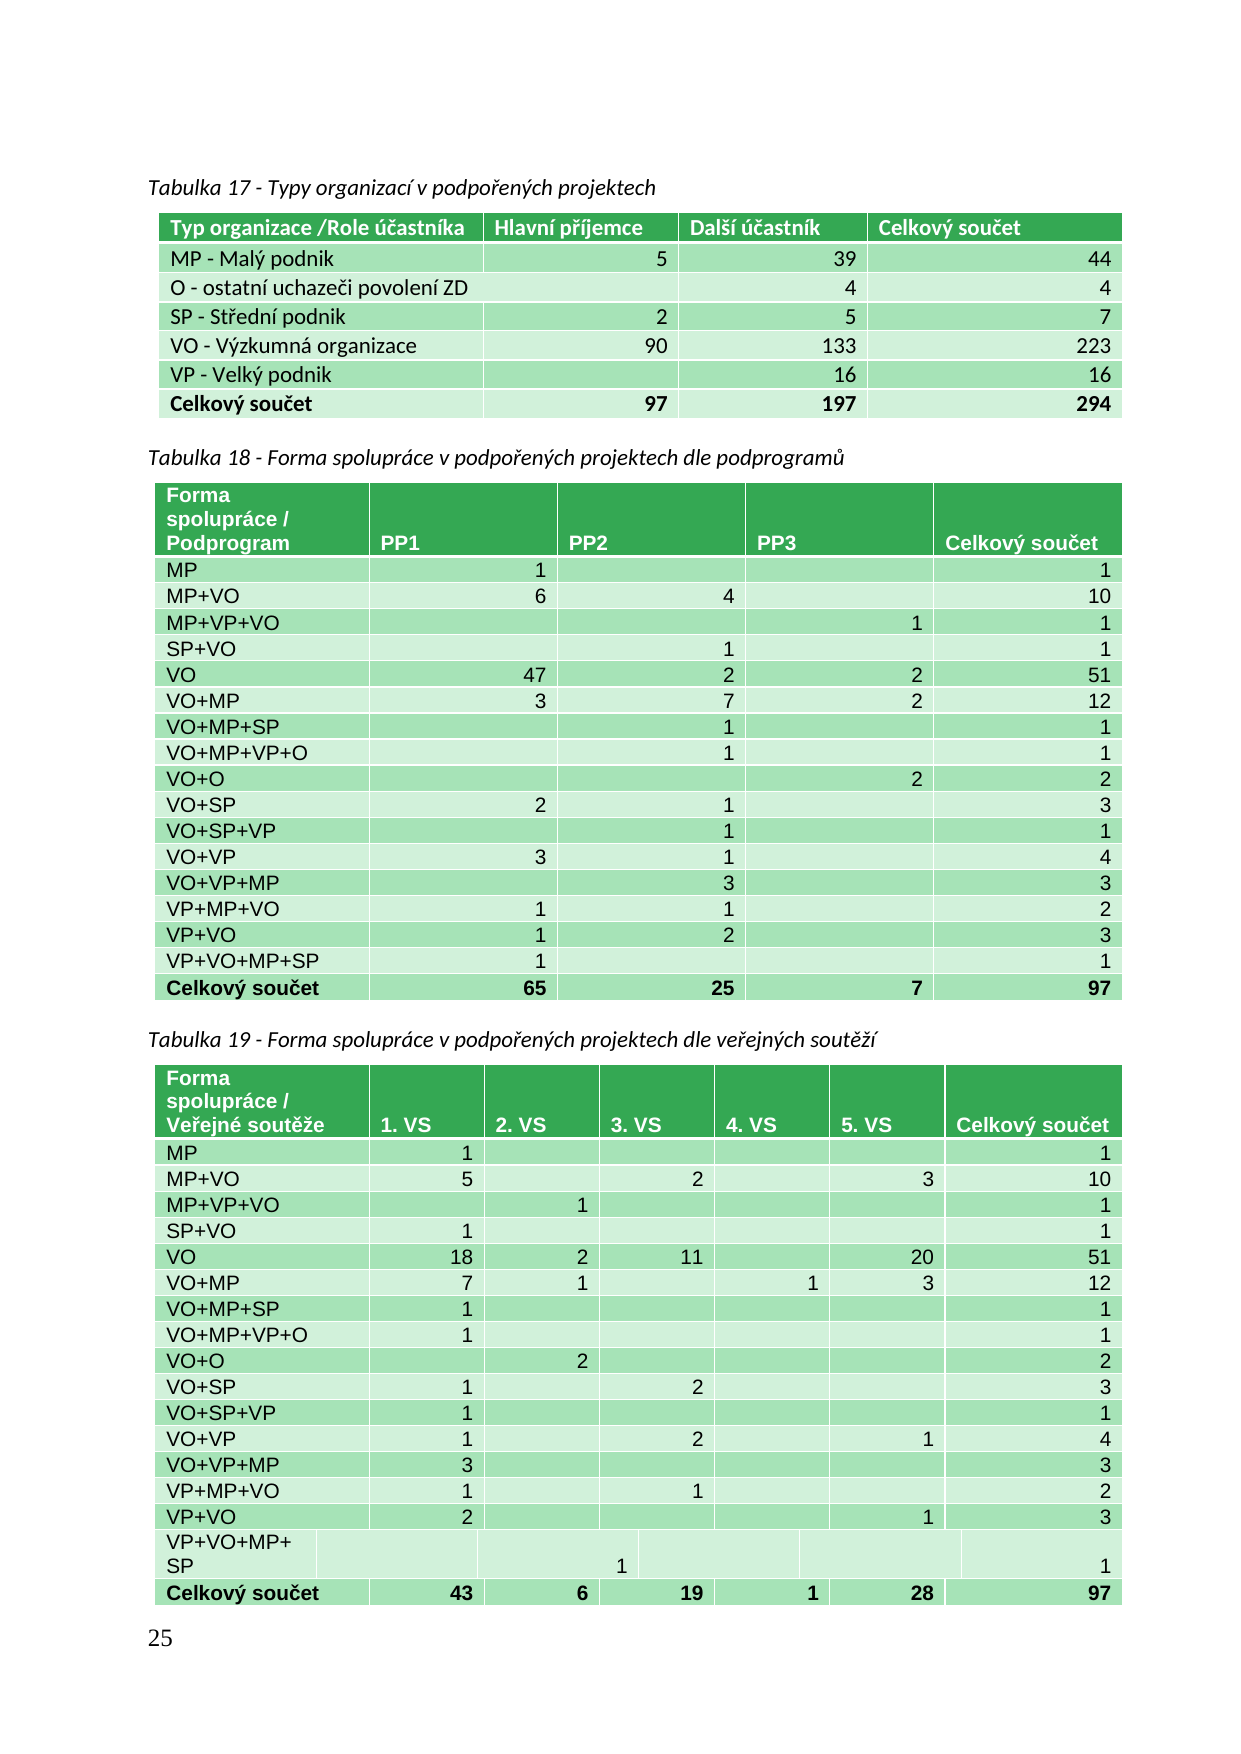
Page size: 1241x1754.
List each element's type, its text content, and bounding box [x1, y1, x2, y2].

table_cell [370, 609, 557, 634]
table_cell 2 [484, 303, 678, 330]
table_cell [484, 361, 678, 388]
table_cell 1 [946, 1296, 1122, 1321]
table_cell SP+VO [155, 635, 369, 660]
table_cell 1 [600, 1478, 714, 1503]
table_header PP3 [746, 483, 933, 555]
table_cell 10 [934, 583, 1122, 608]
table_cell 1 [370, 948, 557, 973]
table_cell [370, 766, 557, 791]
table_cell VP+MP+VO [155, 896, 369, 921]
table_cell [830, 1140, 944, 1164]
table_cell [600, 1400, 714, 1425]
table_cell VP - Velký podnik [159, 361, 483, 388]
table_cell [485, 1296, 599, 1321]
table_cell 2 [934, 896, 1122, 921]
table_cell [746, 922, 933, 947]
table_cell 4 [679, 273, 867, 301]
table_header 5. VS [830, 1065, 944, 1137]
table_cell 18 [370, 1244, 484, 1269]
table_header 3. VS [600, 1065, 714, 1137]
table_cell 1 [946, 1140, 1122, 1164]
table_cell [370, 1348, 484, 1373]
table_cell VP+VO+MP+SP [155, 1530, 316, 1578]
table_cell [830, 1322, 944, 1347]
table_cell 2 [600, 1166, 714, 1191]
table_cell [600, 1348, 714, 1373]
table_cell [800, 1530, 961, 1578]
table_cell [715, 1426, 829, 1451]
table_cell 7 [746, 974, 933, 1000]
table_cell [317, 1530, 477, 1578]
table_cell VO+VP+MP [155, 1452, 369, 1477]
table_cell VO+MP+VP+O [155, 1322, 369, 1347]
table_cell 1 [485, 1192, 599, 1217]
table_cell [830, 1296, 944, 1321]
table_cell 197 [679, 390, 867, 418]
table_cell [485, 1140, 599, 1164]
table_cell 3 [370, 844, 557, 869]
table_cell [746, 740, 933, 764]
table_cell [558, 766, 745, 791]
table_cell [485, 1452, 599, 1477]
table_cell 1 [946, 1400, 1122, 1425]
table_cell VO+MP+SP [155, 714, 369, 738]
table_cell 25 [558, 974, 745, 1000]
table_cell [830, 1348, 944, 1373]
table_cell 1 [370, 1400, 484, 1425]
table_cell 1 [962, 1530, 1122, 1578]
table_header 2. VS [485, 1065, 599, 1137]
table_cell 1 [485, 1270, 599, 1295]
table_cell 7 [370, 1270, 484, 1295]
table_cell O - ostatní uchazeči povolení ZD [159, 273, 678, 301]
table_cell 1 [934, 714, 1122, 738]
table_cell Celkový součet [159, 390, 483, 418]
table_cell VO+VP [155, 844, 369, 869]
table_cell 1 [370, 1140, 484, 1164]
table_cell [639, 1530, 799, 1578]
table_cell [715, 1348, 829, 1373]
table_cell 2 [485, 1348, 599, 1373]
table_cell 3 [830, 1270, 944, 1295]
table_cell 1 [715, 1579, 829, 1605]
table_cell 1 [370, 1374, 484, 1399]
table_cell 4 [558, 583, 745, 608]
table_header Forma spolupráce / Podprogram [155, 483, 369, 555]
table_cell [485, 1426, 599, 1451]
table_cell SP - Střední podnik [159, 303, 483, 330]
table_cell [830, 1192, 944, 1217]
table_cell VO+MP+SP [155, 1296, 369, 1321]
table_cell MP+VO [155, 583, 369, 608]
table_cell VP+VO [155, 1504, 369, 1529]
table_cell 47 [370, 661, 557, 686]
table_cell [600, 1270, 714, 1295]
table_cell [746, 896, 933, 921]
table_cell 1 [558, 844, 745, 869]
table_cell Celkový součet [155, 1579, 369, 1605]
table_cell 2 [370, 792, 557, 817]
table_cell [830, 1218, 944, 1243]
table_cell SP+VO [155, 1218, 369, 1243]
table_cell 294 [868, 390, 1122, 418]
table_cell 51 [946, 1244, 1122, 1269]
table_cell VO+SP [155, 792, 369, 817]
table_cell 16 [679, 361, 867, 388]
table_cell 1 [370, 896, 557, 921]
table_cell [715, 1296, 829, 1321]
table_cell 5 [484, 244, 678, 272]
table_cell 2 [370, 1504, 484, 1529]
table_cell VO+VP [155, 1426, 369, 1451]
table_cell [715, 1192, 829, 1217]
table_cell 3 [946, 1374, 1122, 1399]
table_cell [746, 870, 933, 895]
table_cell VO+VP+MP [155, 870, 369, 895]
table_cell [746, 714, 933, 738]
table_cell 3 [830, 1166, 944, 1191]
table_cell 7 [558, 688, 745, 712]
table_cell 12 [934, 688, 1122, 712]
table_cell [600, 1322, 714, 1347]
table_cell [715, 1478, 829, 1503]
table_cell 5 [679, 303, 867, 330]
table_cell 3 [934, 870, 1122, 895]
table_cell VO [155, 1244, 369, 1269]
table_cell 7 [868, 303, 1122, 330]
table_cell 1 [746, 609, 933, 634]
table_cell [830, 1478, 944, 1503]
table_cell 10 [946, 1166, 1122, 1191]
table_header Další účastník [679, 213, 867, 241]
table_cell Celkový součet [155, 974, 369, 1000]
table_cell 4 [934, 844, 1122, 869]
table_cell [715, 1322, 829, 1347]
table_cell [746, 792, 933, 817]
table_cell 1 [715, 1270, 829, 1295]
table_cell VP+MP+VO [155, 1478, 369, 1503]
table_header 1. VS [370, 1065, 484, 1137]
table_cell 3 [558, 870, 745, 895]
table_cell 2 [946, 1478, 1122, 1503]
table_cell 3 [370, 688, 557, 712]
table_cell 2 [746, 766, 933, 791]
table_cell 2 [485, 1244, 599, 1269]
table_cell 1 [370, 1426, 484, 1451]
table_header Forma spolupráce / Veřejné soutěže [155, 1065, 369, 1137]
table_cell 1 [830, 1504, 944, 1529]
table_cell 1 [370, 1478, 484, 1503]
table_cell 1 [558, 714, 745, 738]
table_cell [830, 1374, 944, 1399]
table_cell [370, 740, 557, 764]
table_cell 11 [600, 1244, 714, 1269]
table_cell VO+SP [155, 1374, 369, 1399]
table_cell [830, 1452, 944, 1477]
table_cell [715, 1374, 829, 1399]
table_cell VO+MP+VP+O [155, 740, 369, 764]
table_cell [485, 1322, 599, 1347]
table_header Celkový součet [946, 1065, 1122, 1137]
table_cell 1 [558, 792, 745, 817]
table_cell [600, 1192, 714, 1217]
table_cell 19 [600, 1579, 714, 1605]
table_cell VO+SP+VP [155, 1400, 369, 1425]
table_cell 43 [370, 1579, 484, 1605]
table_cell 1 [370, 1218, 484, 1243]
table_cell VP+VO [155, 922, 369, 947]
table_cell 51 [934, 661, 1122, 686]
table_cell MP [155, 1140, 369, 1164]
table_cell [558, 609, 745, 634]
table_cell 133 [679, 331, 867, 359]
table_cell 1 [946, 1192, 1122, 1217]
table_cell [715, 1504, 829, 1529]
table_cell 1 [934, 609, 1122, 634]
table_cell 3 [370, 1452, 484, 1477]
table_cell 1 [370, 558, 557, 582]
table_cell 4 [946, 1426, 1122, 1451]
table_header PP1 [370, 483, 557, 555]
table_cell 1 [934, 558, 1122, 582]
table_header Celkový součet [934, 483, 1122, 555]
table_cell 6 [485, 1579, 599, 1605]
table_cell [715, 1218, 829, 1243]
table_cell [600, 1140, 714, 1164]
table_cell [558, 558, 745, 582]
table_cell 28 [830, 1579, 944, 1605]
table_cell [485, 1400, 599, 1425]
table_cell 3 [934, 922, 1122, 947]
table_cell [485, 1504, 599, 1529]
table_header Typ organizace /Role účastníka [159, 213, 483, 241]
table_cell 1 [934, 948, 1122, 973]
table_cell 12 [946, 1270, 1122, 1295]
table_cell [600, 1296, 714, 1321]
table_cell VO+O [155, 1348, 369, 1373]
table_cell 1 [934, 635, 1122, 660]
table_cell VO - Výzkumná organizace [159, 331, 483, 359]
table_cell VO+MP [155, 688, 369, 712]
table_cell 5 [370, 1166, 484, 1191]
table_cell 4 [868, 273, 1122, 301]
table_cell 3 [946, 1452, 1122, 1477]
table_cell [370, 1192, 484, 1217]
table_cell 2 [558, 922, 745, 947]
table_cell 16 [868, 361, 1122, 388]
table_cell VO [155, 661, 369, 686]
table_cell [485, 1218, 599, 1243]
table_cell [370, 714, 557, 738]
table_cell 2 [746, 688, 933, 712]
table_cell [558, 948, 745, 973]
table_cell [600, 1504, 714, 1529]
table_cell MP+VO [155, 1166, 369, 1191]
table_header Hlavní příjemce [484, 213, 678, 241]
table_cell [715, 1400, 829, 1425]
table_cell MP - Malý podnik [159, 244, 483, 272]
table_cell 1 [558, 740, 745, 764]
table_cell 1 [830, 1426, 944, 1451]
table_cell 3 [946, 1504, 1122, 1529]
table_cell [370, 870, 557, 895]
table_cell 1 [946, 1322, 1122, 1347]
table_cell VP+VO+MP+SP [155, 948, 369, 973]
table_cell 97 [946, 1579, 1122, 1605]
table_cell MP+VP+VO [155, 1192, 369, 1217]
table_cell 1 [558, 635, 745, 660]
table_cell [746, 948, 933, 973]
table_cell [746, 558, 933, 582]
table_cell [370, 635, 557, 660]
table_cell 1 [934, 740, 1122, 764]
table_cell 1 [478, 1530, 638, 1578]
table_cell MP [155, 558, 369, 582]
table_header Celkový součet [868, 213, 1122, 241]
table_cell 1 [558, 896, 745, 921]
table_cell 1 [946, 1218, 1122, 1243]
table_cell VO+MP [155, 1270, 369, 1295]
table_cell [485, 1374, 599, 1399]
table_cell 6 [370, 583, 557, 608]
table_cell 223 [868, 331, 1122, 359]
table_cell [746, 635, 933, 660]
table_cell [485, 1478, 599, 1503]
table_cell 2 [558, 661, 745, 686]
table_cell [746, 844, 933, 869]
table_cell 97 [484, 390, 678, 418]
table_cell 2 [934, 766, 1122, 791]
table_cell 2 [746, 661, 933, 686]
table_cell [746, 583, 933, 608]
table_cell 20 [830, 1244, 944, 1269]
table_cell [715, 1166, 829, 1191]
table_cell 97 [934, 974, 1122, 1000]
table_cell 1 [934, 818, 1122, 843]
table_cell [715, 1244, 829, 1269]
table_cell 1 [558, 818, 745, 843]
table_cell 65 [370, 974, 557, 1000]
table_cell 2 [600, 1426, 714, 1451]
table_cell 44 [868, 244, 1122, 272]
table_cell 2 [946, 1348, 1122, 1373]
table_cell VO+O [155, 766, 369, 791]
table_cell [715, 1140, 829, 1164]
table_header PP2 [558, 483, 745, 555]
table_cell [485, 1166, 599, 1191]
table_cell 90 [484, 331, 678, 359]
table_header 4. VS [715, 1065, 829, 1137]
table_cell [600, 1218, 714, 1243]
table_cell 2 [600, 1374, 714, 1399]
table_cell 39 [679, 244, 867, 272]
table_cell VO+SP+VP [155, 818, 369, 843]
table_cell 1 [370, 1296, 484, 1321]
table_cell [715, 1452, 829, 1477]
table_cell [600, 1452, 714, 1477]
table_cell 3 [934, 792, 1122, 817]
table_cell [370, 818, 557, 843]
table_cell [830, 1400, 944, 1425]
table_cell 1 [370, 922, 557, 947]
table_cell [746, 818, 933, 843]
table_cell 1 [370, 1322, 484, 1347]
table_cell MP+VP+VO [155, 609, 369, 634]
